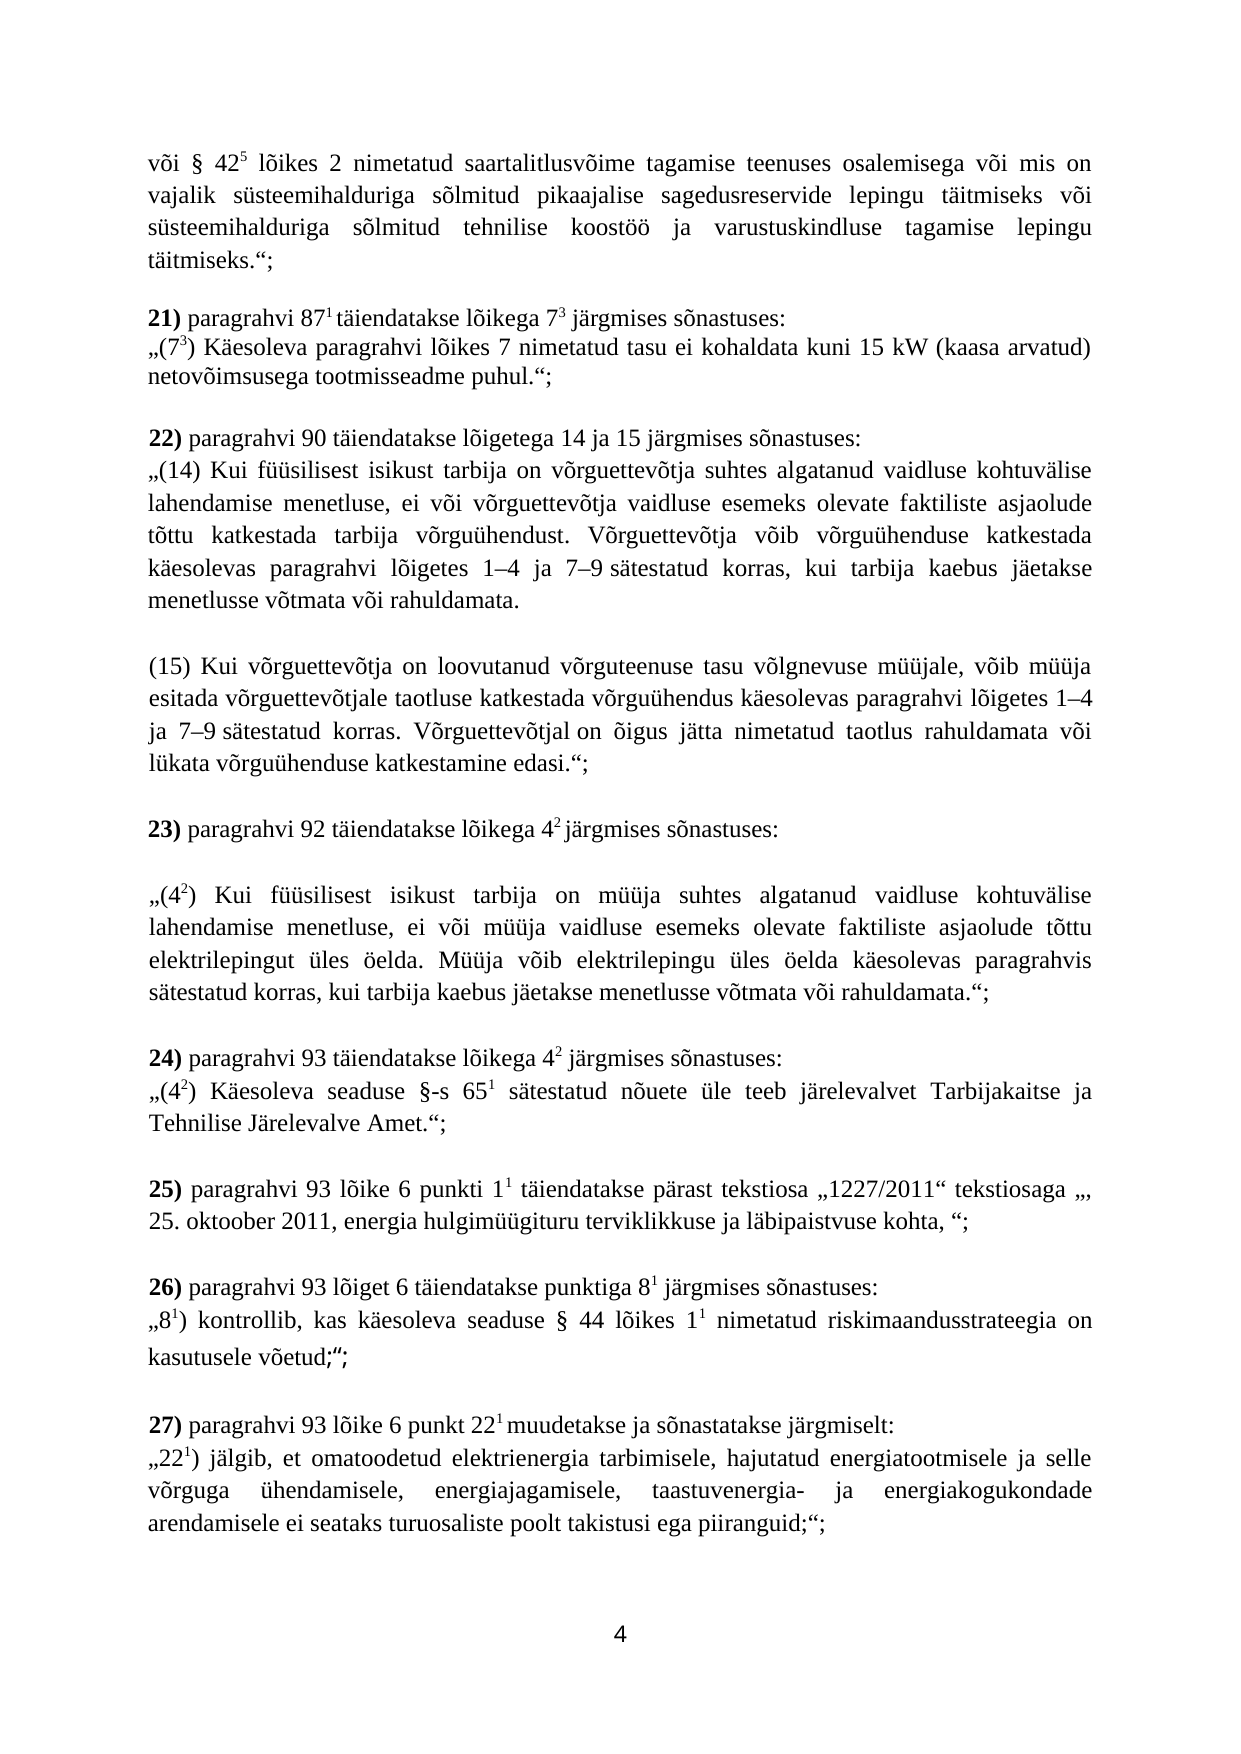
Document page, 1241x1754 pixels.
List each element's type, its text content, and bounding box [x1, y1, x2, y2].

text 26) paragrahvi 93 lõiget 6 täiendatakse punktiga 81 järgmises sõnastuses: [149, 1272, 1093, 1301]
text „(42) Käesoleva seaduse §-s 651 sätestatud nõuete üle teeb järelevalvet Tarbijakaitse ja Tehnilise Järelevalve Amet.“; [149, 1076, 1093, 1137]
text 27) paragrahvi 93 lõike 6 punkt 221 muudetakse ja sõnastatakse järgmiselt: [149, 1410, 1093, 1439]
text 24) paragrahvi 93 täiendatakse lõikega 42 järgmises sõnastuses: [149, 1043, 1093, 1072]
text „(73) Käesoleva paragrahvi lõikes 7 nimetatud tasu ei kohaldata kuni 15 kW (kaasa arvatud) netovõimsusega tootmisseadme puhul.“; [148, 332, 1093, 390]
text „(42) Kui füüsilisest isikust tarbija on müüja suhtes algatanud vaidluse kohtuvälise lahendamise menetluse, ei või müüja vaidluse esemeks olevate faktiliste asjaolude tõttu elektrilepingut üles öelda. Müüja võib elektrilepingu üles öelda käesolevas paragrahvis sätestatud korras, kui tarbija kaebus jäetakse menetlusse võtmata või rahuldamata.“; [149, 880, 1093, 1006]
text „(14) Kui füüsilisest isikust tarbija on võrguettevõtja suhtes algatanud vaidluse kohtuvälise lahendamise menetluse, ei või võrguettevõtja vaidluse esemeks olevate faktiliste asjaolude tõttu katkestada tarbija võrguühendust. Võrguettevõtja võib võrguühenduse katkestada käesolevas paragrahvi lõigetes 1–4 ja 7–9 sätestatud korras, kui tarbija kaebus jäetakse menetlusse võtmata või rahuldamata. [148, 456, 1093, 614]
text 23) paragrahvi 92 täiendatakse lõikega 42 järgmises sõnastuses: [148, 814, 1093, 843]
text 25) paragrahvi 93 lõike 6 punkti 11 täiendatakse pärast tekstiosa „1227/2011“ tekstiosaga „, 25. oktoober 2011, energia hulgimüügituru terviklikkuse ja läbipaistvuse kohta, “; [149, 1174, 1093, 1235]
text „81) kontrollib, kas käesoleva seaduse § 44 lõikes 11 nimetatud riskimaandusstrateegia on kasutusele võetud;“; [148, 1305, 1093, 1372]
text 22) paragrahvi 90 täiendatakse lõigetega 14 ja 15 järgmises sõnastuses: [149, 423, 1093, 451]
text (15) Kui võrguettevõtja on loovutanud võrguteenuse tasu võlgnevuse müüjale, võib müüja esitada võrguettevõtjale taotluse katkestada võrguühendus käesolevas paragrahvi lõigetes 1–4 ja 7–9 sätestatud korras. Võrguettevõtjal on õigus jätta nimetatud taotlus rahuldamata või lükata võrguühenduse katkestamine edasi.“; [149, 651, 1093, 777]
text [148, 148, 1093, 273]
text „221) jälgib, et omatoodetud elektrienergia tarbimisele, hajutatud energiatootmisele ja selle võrguga ühendamisele, energiajagamisele, taastuvenergia- ja energiakogukondade arendamisele ei seataks turuosaliste poolt takistusi ega piiranguid;“; [148, 1443, 1093, 1537]
text 21) paragrahvi 871 täiendatakse lõikega 73 järgmises sõnastuses: [148, 303, 1093, 332]
